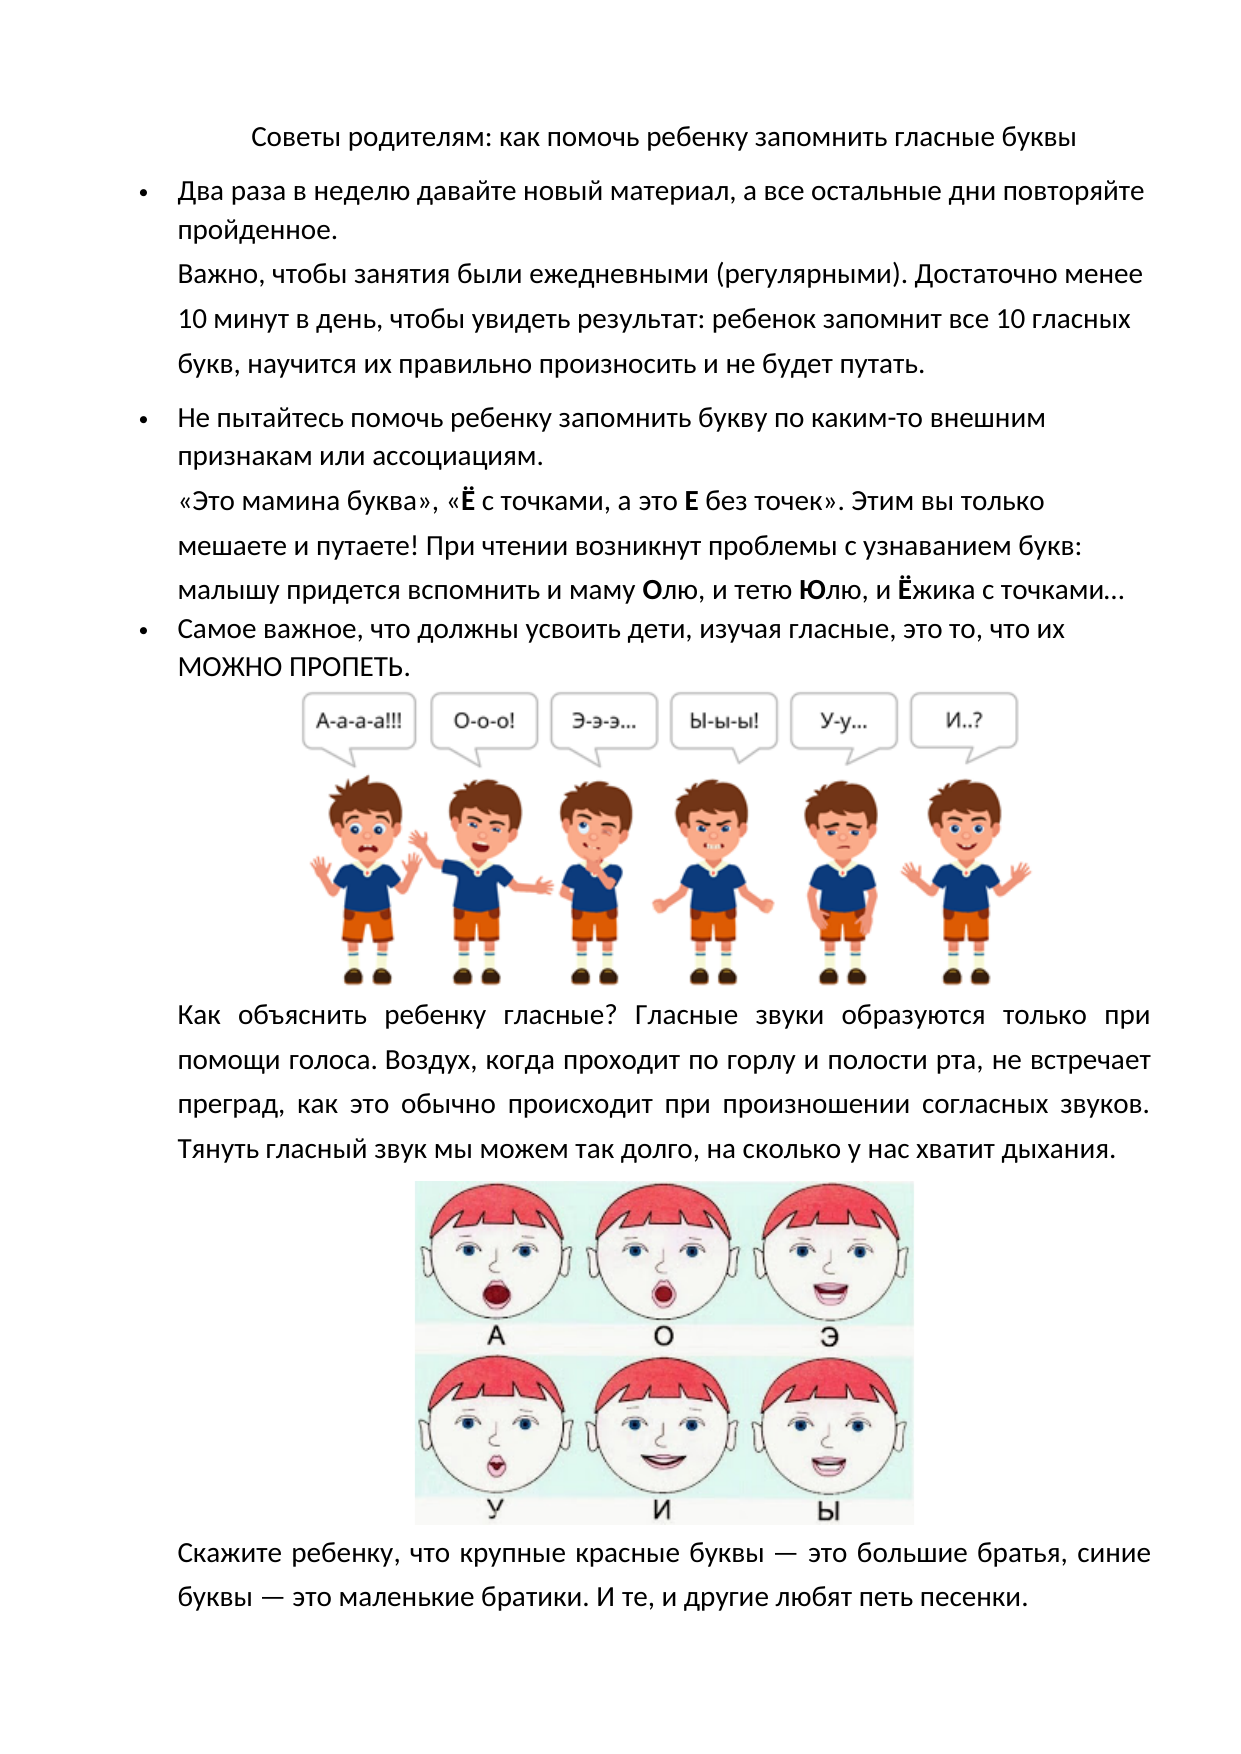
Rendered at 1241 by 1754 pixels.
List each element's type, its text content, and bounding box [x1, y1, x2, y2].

picture [293, 683, 1036, 987]
text Важно, чтобы занятия были ежедневными (регулярными). Достаточно менее 10 минут в день, чтобы увидеть результат: ребенок запомнит все 10 гласных букв, научится их правильно произносить и не будет путать. [177, 246, 1152, 380]
text Как объяснить ребенку гласные? Гласные звуки образуются только при помощи голоса. Воздух, когда проходит по горлу и полости рта, не встречает преград, как это обычно происходит при произношении согласных звуков. Тянуть гласный звук мы можем так долго, на сколько у нас хватит дыхания. [177, 987, 1152, 1166]
picture [414, 1181, 915, 1525]
list Два раза в неделю давайте новый материал, а все остальные дни повторяйте пройденное. [140, 170, 1152, 246]
text Советы родителям: как помочь ребенку запомнить гласные буквы [177, 118, 1152, 154]
text Скажите ребенку, что крупные красные буквы — это большие братья, синие буквы — это маленькие братики. И те, и другие любят петь песенки. [177, 1525, 1152, 1614]
list Самое важное, что должны усвоить дети, изучая гласные, это то, что их МОЖНО ПРОПЕТЬ. [140, 607, 1152, 684]
text «Это мамина буква», «Ё с точками, а это Е без точек». Этим вы только мешаете и путаете! При чтении возникнут проблемы с узнаванием букв: малышу придется вспомнить и маму Олю, и тетю Юлю, и Ёжика с точками… [177, 473, 1152, 607]
list Не пытайтесь помочь ребенку запомнить букву по каким-то внешним признакам или ассоциациям. [140, 396, 1152, 473]
